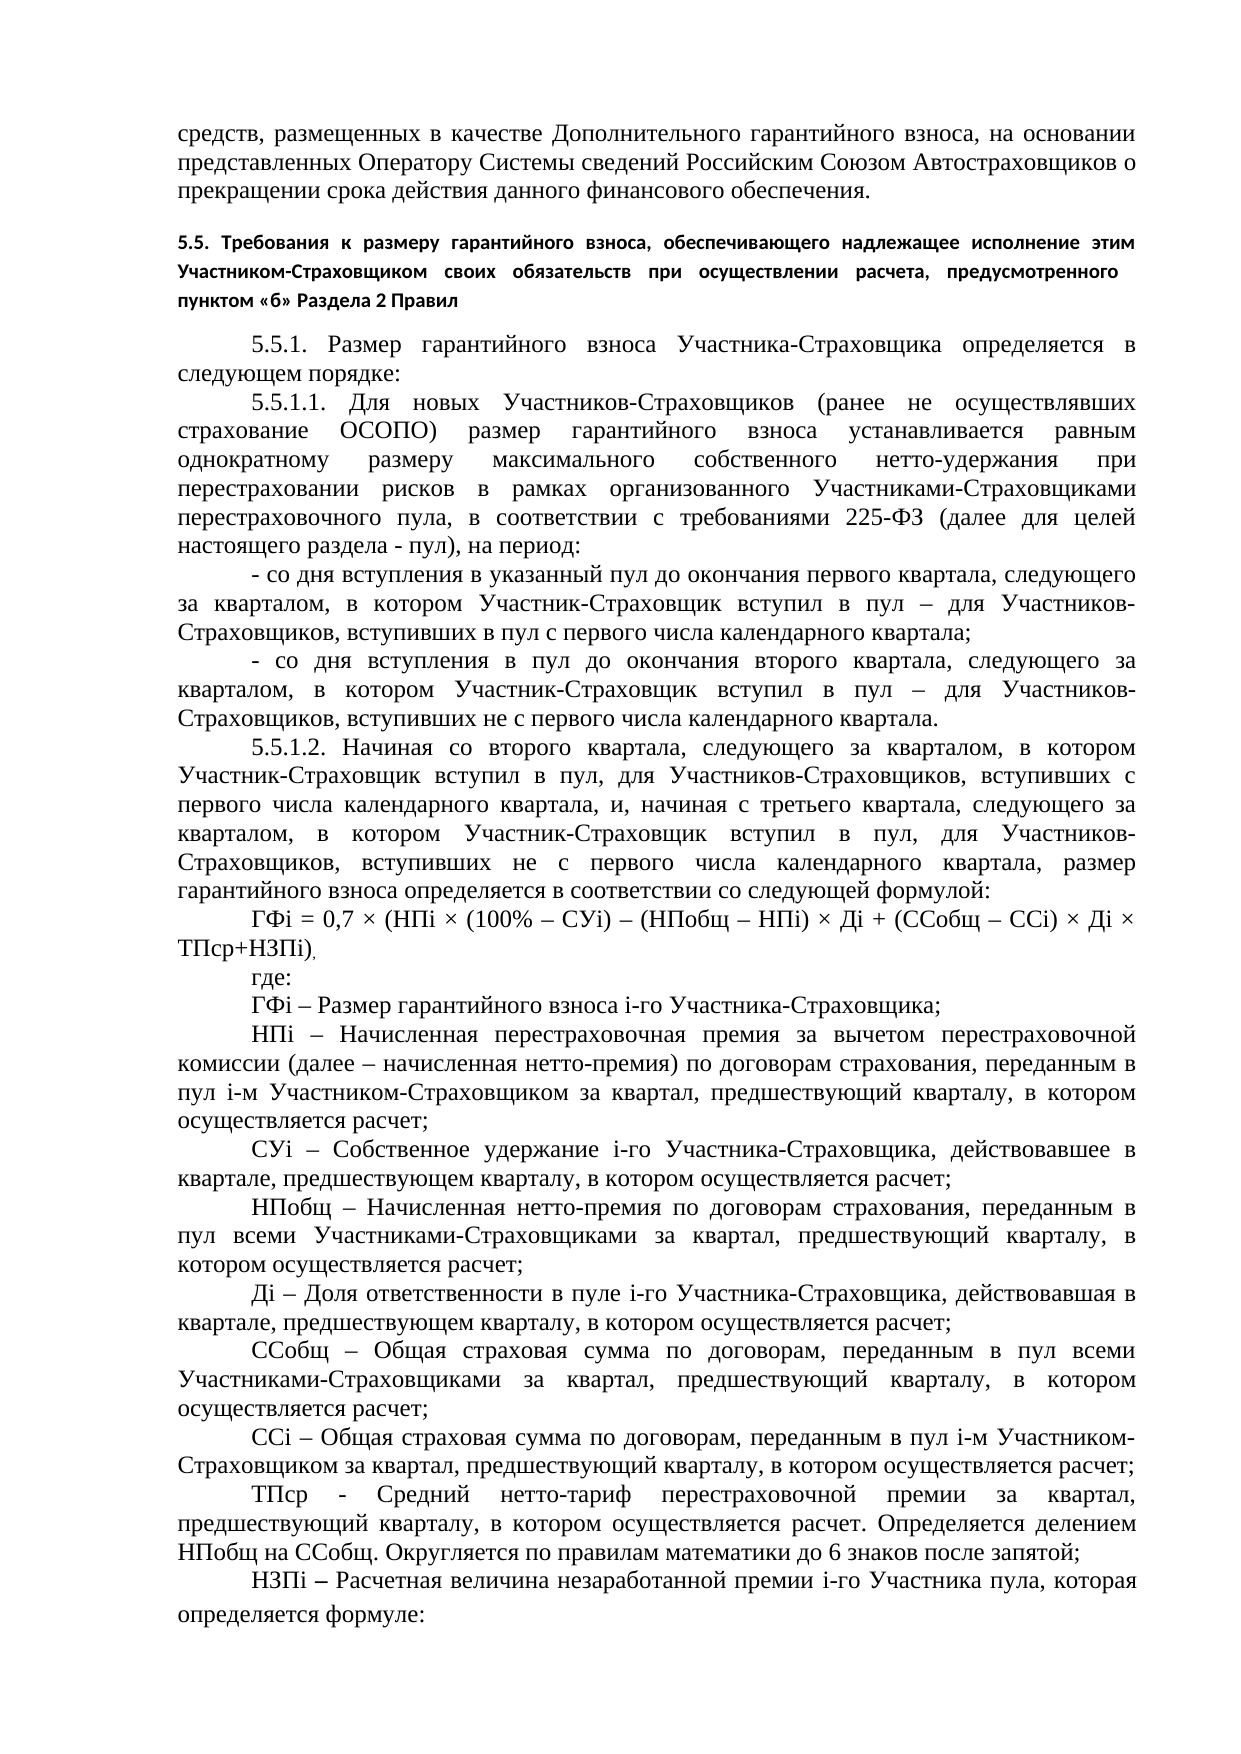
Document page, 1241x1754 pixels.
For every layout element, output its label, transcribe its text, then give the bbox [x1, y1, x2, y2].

text ССi – Общая страховая сумма по договорам, переданным в пул i-м Участником-Страховщиком за квартал, предшествующий кварталу, в котором осуществляется расчет; [177, 1422, 1137, 1479]
text 5.5.1.2. Начиная со второго квартала, следующего за кварталом, в котором Участник-Страховщик вступил в пул, для Участников-Страховщиков, вступивших с первого числа календарного квартала, и, начиная с третьего квартала, следующего за кварталом, в котором Участник-Страховщик вступил в пул, для Участников-Страховщиков, вступивших не с первого числа календарного квартала, размер гарантийного взноса определяется в соответствии со следующей формулой: [177, 732, 1137, 904]
text 5.5.1. Размер гарантийного взноса Участника-Страховщика определяется в следующем порядке: [177, 329, 1137, 387]
text ГФi = 0,7 × (НПi × (100% – СУi) – (НПобщ – НПi) × Дi + (ССобщ – ССi) × Дi × ТПср+НЗПi), [177, 904, 1137, 962]
text ТПср - Средний нетто-тариф перестраховочной премии за квартал, предшествующий кварталу, в котором осуществляется расчет. Определяется делением НПобщ на ССобщ. Округляется по правилам математики до 6 знаков после запятой; [177, 1479, 1137, 1566]
text НЗПi – Расчетная величина незаработанной премии i-го Участника пула, которая определяется формуле: [177, 1566, 1137, 1627]
text СУi – Собственное удержание i-го Участника-Страховщика, действовавшее в квартале, предшествующем кварталу, в котором осуществляется расчет; [177, 1134, 1137, 1192]
text - со дня вступления в пул до окончания второго квартала, следующего за кварталом, в котором Участник-Страховщик вступил в пул – для Участников-Страховщиков, вступивших не с первого числа календарного квартала. [177, 646, 1137, 732]
text ССобщ – Общая страховая сумма по договорам, переданным в пул всеми Участниками-Страховщиками за квартал, предшествующий кварталу, в котором осуществляется расчет; [177, 1336, 1137, 1422]
text НПi – Начисленная перестраховочная премия за вычетом перестраховочной комиссии (далее – начисленная нетто-премия) по договорам страхования, переданным в пул i-м Участником-Страховщиком за квартал, предшествующий кварталу, в котором осуществляется расчет; [177, 1019, 1137, 1134]
text - со дня вступления в указанный пул до окончания первого квартала, следующего за кварталом, в котором Участник-Страховщик вступил в пул – для Участников-Страховщиков, вступивших в пул с первого числа календарного квартала; [177, 559, 1137, 646]
text 5.5.1.1. Для новых Участников-Страховщиков (ранее не осуществлявших страхование ОСОПО) размер гарантийного взноса устанавливается равным однократному размеру максимального собственного нетто-удержания при перестраховании рисков в рамках организованного Участниками-Страховщиками перестраховочного пула, в соответствии с требованиями 225-ФЗ (далее для целей настоящего раздела - пул), на период: [177, 387, 1137, 559]
text ГФi – Размер гарантийного взноса i-го Участника-Страховщика; [177, 991, 1137, 1019]
text где: [177, 962, 1137, 991]
subtitle 5.5. Требования к размеру гарантийного взноса, обеспечивающего надлежащее исполнение этим Участником-Страховщиком своих обязательств при осуществлении расчета, предусмотренного пунктом «б» Раздела 2 Правил [177, 229, 1137, 313]
text Дi – Доля ответственности в пуле i-го Участника-Страховщика, действовавшая в квартале, предшествующем кварталу, в котором осуществляется расчет; [177, 1278, 1137, 1336]
text НПобщ – Начисленная нетто-премия по договорам страхования, переданным в пул всеми Участниками-Страховщиками за квартал, предшествующий кварталу, в котором осуществляется расчет; [177, 1192, 1137, 1278]
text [177, 118, 1137, 204]
